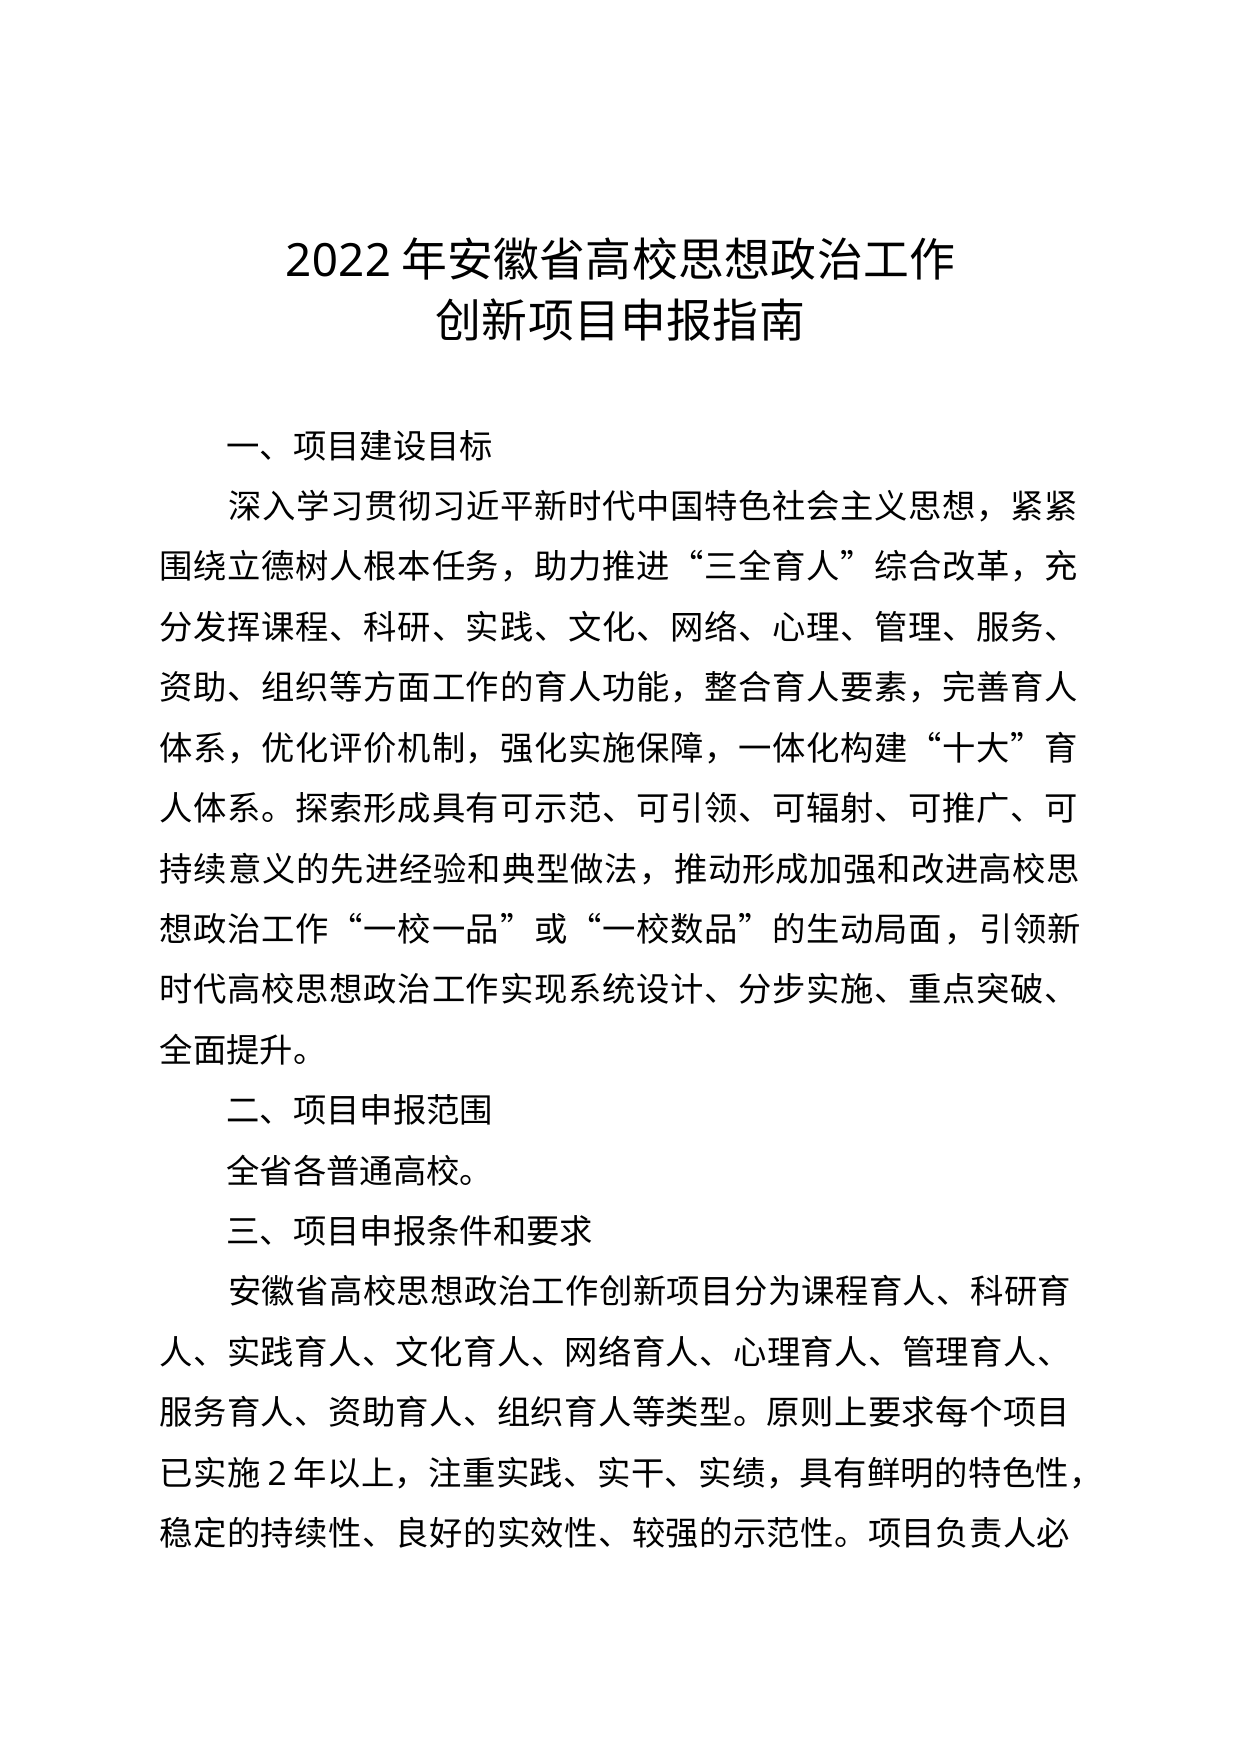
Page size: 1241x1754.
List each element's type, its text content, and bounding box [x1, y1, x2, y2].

text 全省各普通高校。 [159, 1135, 1081, 1195]
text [159, 1256, 1081, 1558]
text 创新项目申报指南 [159, 289, 1081, 349]
text 三、项目申报条件和要求 [159, 1195, 1081, 1256]
text 一、项目建设目标 [159, 410, 1081, 470]
text 深入学习贯彻习近平新时代中国特色社会主义思想，紧紧围绕立德树人根本任务，助力推进“三全育人”综合改革，充分发挥课程、科研、实践、文化、网络、心理、管理、服务、资助、组织等方面工作的育人功能，整合育人要素，完善育人体系，优化评价机制，强化实施保障，一体化构建“十大”育人体系。探索形成具有可示范、可引领、可辐射、可推广、可持续意义的先进经验和典型做法，推动形成加强和改进高校思想政治工作“一校一品”或“一校数品”的生动局面，引领新时代高校思想政治工作实现系统设计、分步实施、重点突破、全面提升。 [159, 470, 1081, 1074]
text 2022年安徽省高校思想政治工作 [159, 228, 1081, 289]
text 二、项目申报范围 [159, 1074, 1081, 1135]
